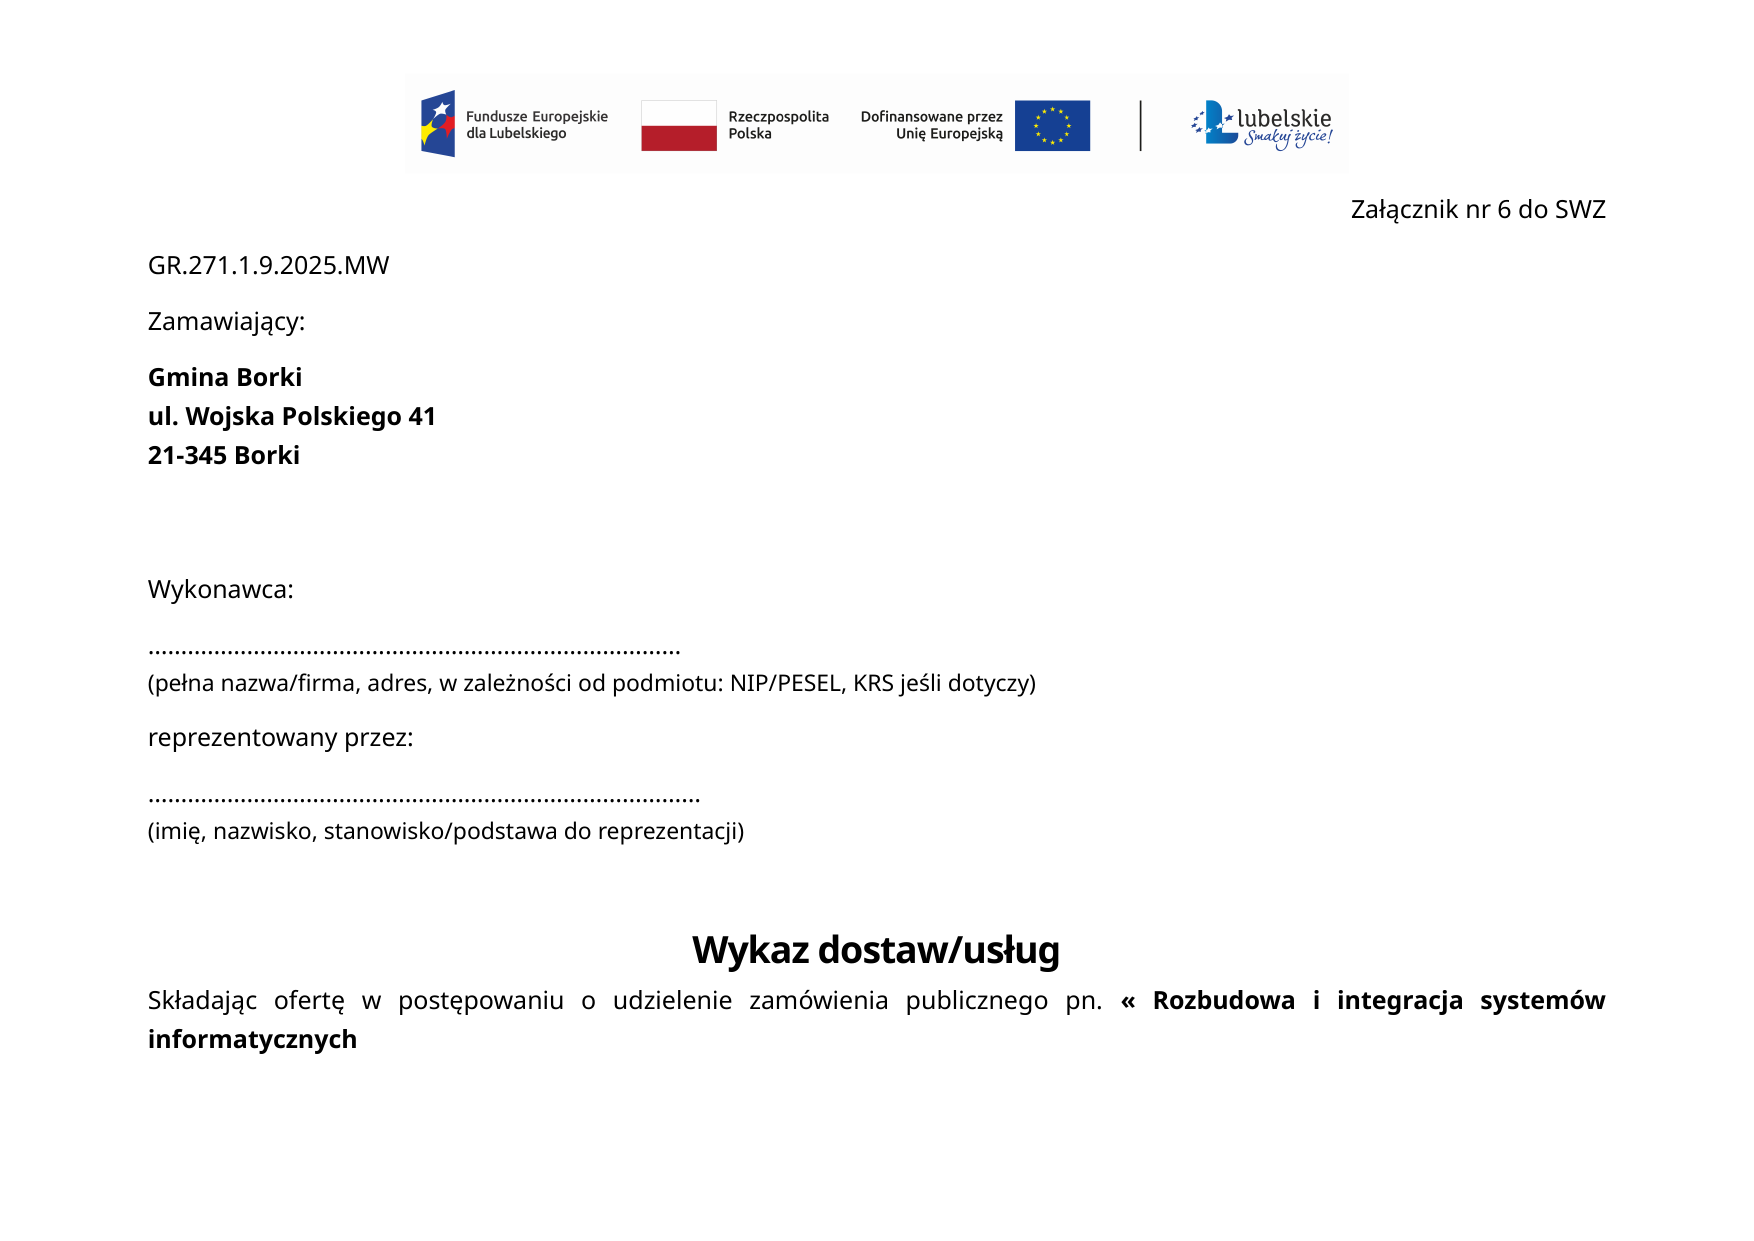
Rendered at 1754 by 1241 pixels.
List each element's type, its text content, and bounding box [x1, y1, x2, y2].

text 21-345 Borki [148, 438, 1606, 472]
title Wykaz dostaw/usług [148, 923, 1606, 974]
text (imię, nazwisko, stanowisko/podstawa do reprezentacji) [148, 814, 1606, 846]
text Składając ofertę w postępowaniu o udzielenie zamówienia publicznego pn. « Rozbudowa i integracja systemów informatycznych [148, 982, 1606, 1056]
text (pełna nazwa/firma, adres, w zależności od podmiotu: NIP/PESEL, KRS jeśli dotyczy) [148, 667, 1606, 698]
text GR.271.1.9.2025.MW [148, 248, 1606, 282]
text Gmina Borki [148, 359, 1606, 393]
text ul. Wojska Polskiego 41 [148, 399, 1606, 433]
text reprezentowany przez: [148, 719, 1606, 754]
text Zamawiający: [148, 304, 1606, 338]
text ………………………………………………………………………… [148, 775, 1606, 809]
text Załącznik nr 6 do SWZ [148, 192, 1606, 226]
text ……………………………………………………………………… [148, 628, 1606, 662]
picture [404, 73, 1350, 174]
text Wykonawca: [148, 533, 1606, 606]
